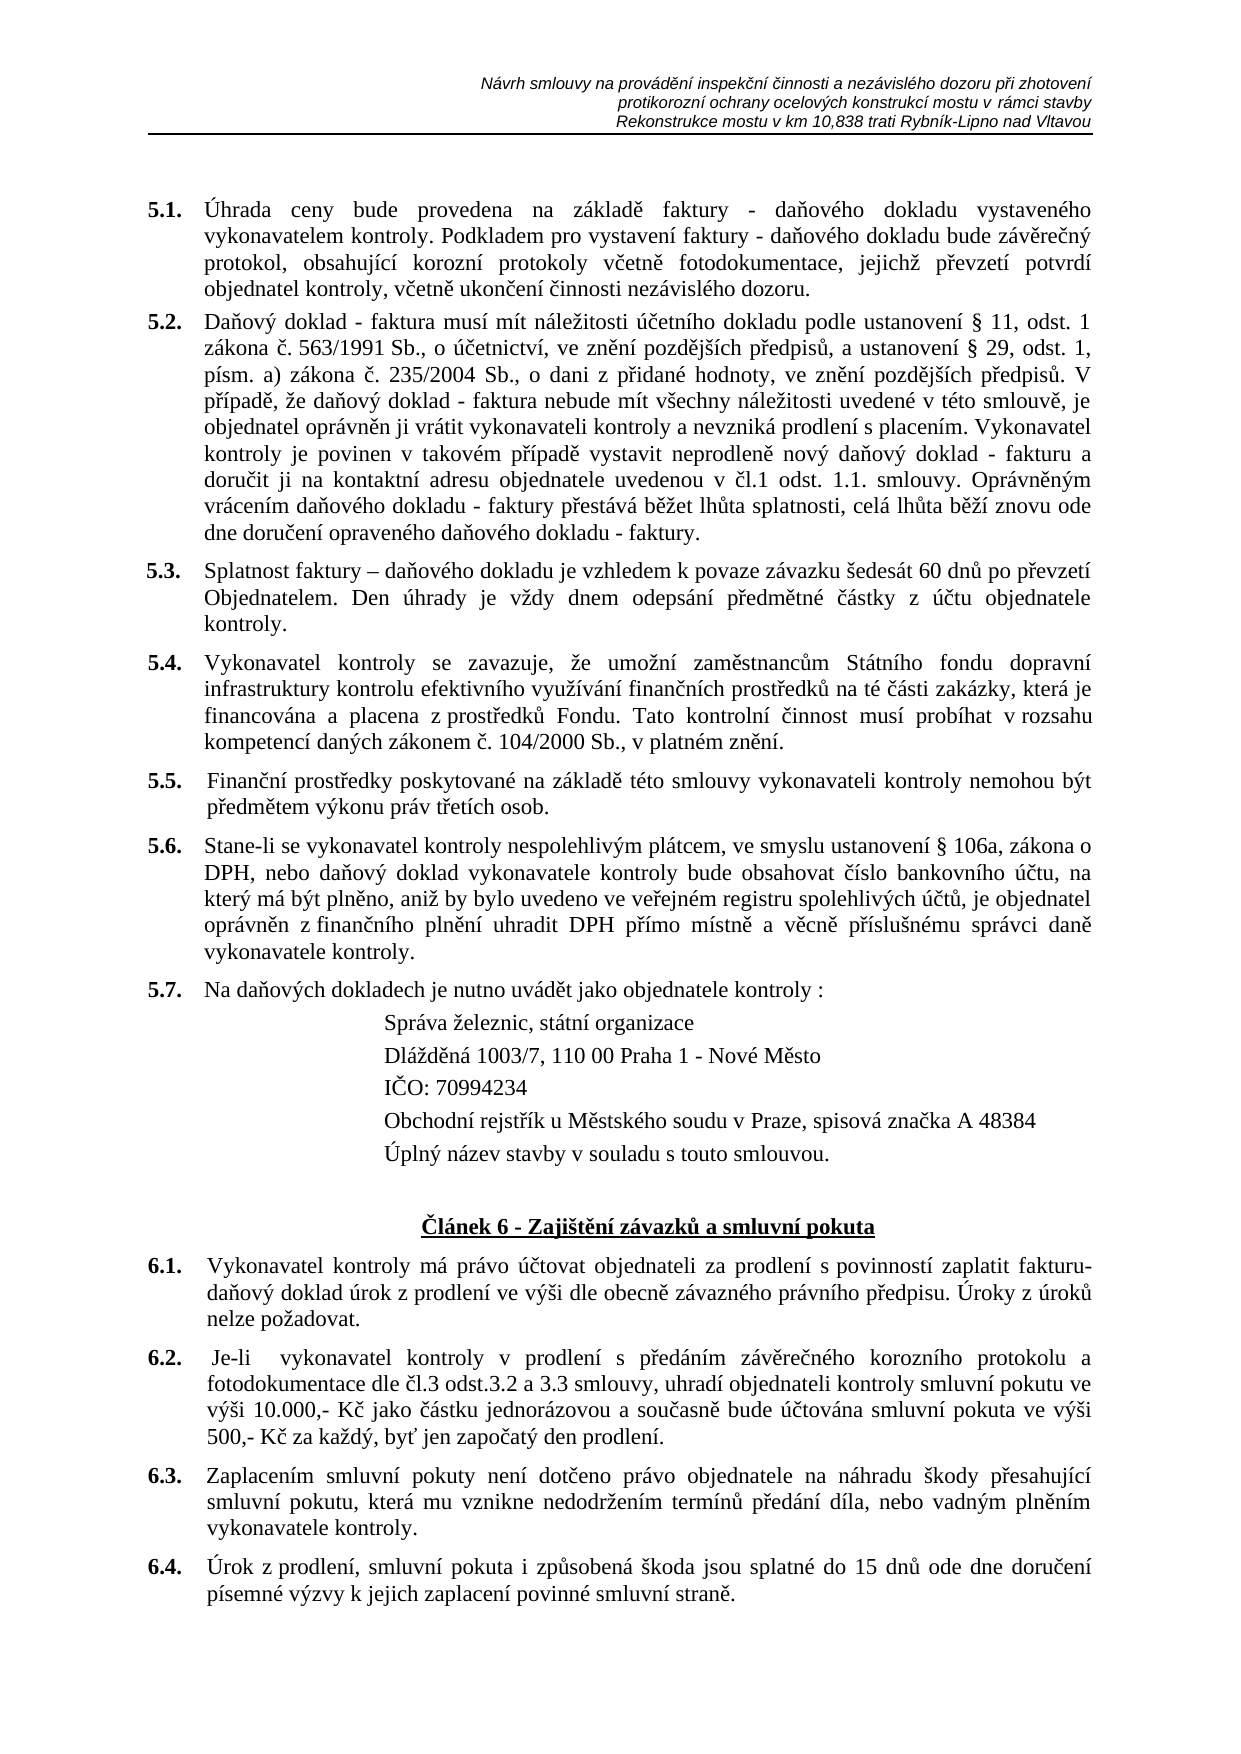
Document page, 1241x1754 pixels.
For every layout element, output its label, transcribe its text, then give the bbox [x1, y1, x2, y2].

text 6.2. Je-li vykonavatel kontroly v prodlení s předáním závěrečného korozního protokolu a fotodokumentace dle čl.3 odst.3.2 a 3.3 smlouvy, uhradí objednateli kontroly smluvní pokutu ve výši 10.000,- Kč jako částku jednorázovou a současně bude účtována smluvní pokuta ve výši 500,- Kč za každý, byť jen započatý den prodlení. [148, 1344, 1093, 1449]
text Obchodní rejstřík u Městského soudu v Praze, spisová značka A 48384 [148, 1107, 1093, 1133]
text 5.4. Vykonavatel kontroly se zavazuje, že umožní zaměstnancům Státního fondu dopravní infrastruktury kontrolu efektivního využívání finančních prostředků na té části zakázky, která je financována a placena z prostředků Fondu. Tato kontrolní činnost musí probíhat v rozsahu kompetencí daných zákonem č. 104/2000 Sb., v platném znění. [148, 649, 1093, 754]
text Dlážděná 1003/7, 110 00 Praha 1 - Nové Město [148, 1042, 1093, 1068]
text Úplný název stavby v souladu s touto smlouvou. [148, 1139, 1093, 1166]
text 5.3. Splatnost faktury – daňového dokladu je vzhledem k povaze závazku šedesát 60 dnů po převzetí Objednatelem. Den úhrady je vždy dnem odepsání předmětné částky z účtu objednatele kontroly. [106, 558, 1093, 637]
text Správa železnic, státní organizace [148, 1009, 1093, 1036]
text 5.7. Na daňových dokladech je nutno uvádět jako objednatele kontroly : [148, 977, 1093, 1003]
text 6.1. Vykonavatel kontroly má právo účtovat objednateli za prodlení s povinností zaplatit fakturu-daňový doklad úrok z prodlení ve výši dle obecně závazného právního předpisu. Úroky z úroků nelze požadovat. [148, 1252, 1093, 1331]
text IČO: 70994234 [148, 1074, 1093, 1101]
text 6.3. Zaplacením smluvní pokuty není dotčeno právo objednatele na náhradu škody přesahující smluvní pokutu, která mu vznikne nedodržením termínů předání díla, nebo vadným plněním vykonavatele kontroly. [148, 1462, 1093, 1541]
text 5.2. Daňový doklad - faktura musí mít náležitosti účetního dokladu podle ustanovení § 11, odst. 1 zákona č. 563/1991 Sb., o účetnictví, ve znění pozdějších předpisů, a ustanovení § 29, odst. 1, písm. a) zákona č. 235/2004 Sb., o dani z přidané hodnoty, ve znění pozdějších předpisů. V případě, že daňový doklad - faktura nebude mít všechny náležitosti uvedené v této smlouvě, je objednatel oprávněn ji vrátit vykonavateli kontroly a nevzniká prodlení s placením. Vykonavatel kontroly je povinen v takovém případě vystavit neprodleně nový daňový doklad - fakturu a doručit ji na kontaktní adresu objednatele uvedenou v čl.1 odst. 1.1. smlouvy. Oprávněným vrácením daňového dokladu - faktury přestává běžet lhůta splatnosti, celá lhůta běží znovu ode dne doručení opraveného daňového dokladu - faktury. [148, 308, 1093, 545]
text 5.1. Úhrada ceny bude provedena na základě faktury - daňového dokladu vystaveného vykonavatelem kontroly. Podkladem pro vystavení faktury - daňového dokladu bude závěrečný protokol, obsahující korozní protokoly včetně fotodokumentace, jejichž převzetí potvrdí objednatel kontroly, včetně ukončení činnosti nezávislého dozoru. [148, 196, 1093, 302]
text 6.4. Úrok z prodlení, smluvní pokuta i způsobená škoda jsou splatné do 15 dnů ode dne doručení písemné výzvy k jejich zaplacení povinné smluvní straně. [148, 1553, 1093, 1606]
text Článek 6 - Zajištění závazků a smluvní pokuta [204, 1213, 1093, 1240]
text 5.5. Finanční prostředky poskytované na základě této smlouvy vykonavateli kontroly nemohou být předmětem výkonu práv třetích osob. [148, 767, 1093, 820]
text 5.6. Stane-li se vykonavatel kontroly nespolehlivým plátcem, ve smyslu ustanovení § 106a, zákona o DPH, nebo daňový doklad vykonavatele kontroly bude obsahovat číslo bankovního účtu, na který má být plněno, aniž by bylo uvedeno ve veřejném registru spolehlivých účtů, je objednatel oprávněn z finančního plnění uhradit DPH přímo místně a věcně příslušnému správci daně vykonavatele kontroly. [148, 832, 1093, 964]
